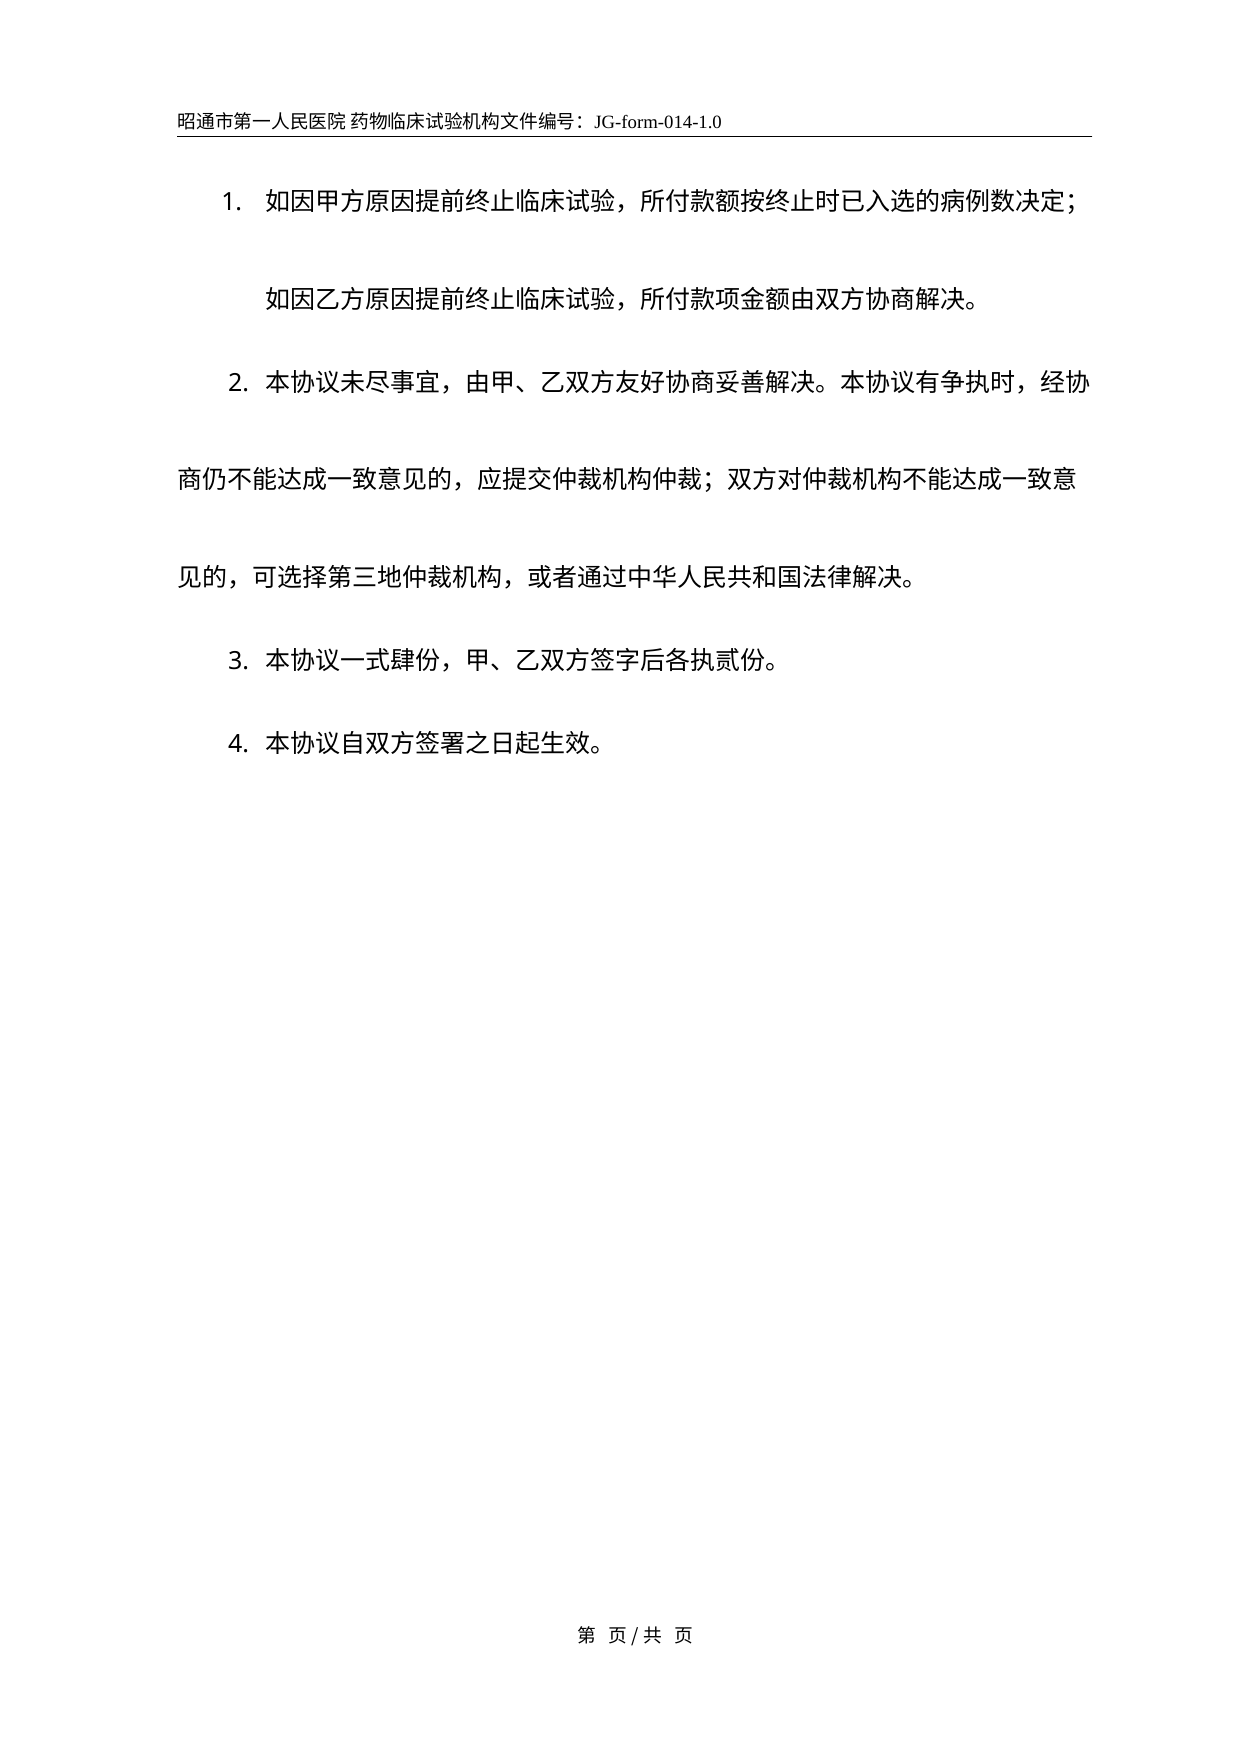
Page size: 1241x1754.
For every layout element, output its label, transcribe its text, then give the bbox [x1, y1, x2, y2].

list 本协议未尽事宜，由甲、乙双方友好协商妥善解决。本协议有争执时，经协商仍不能达成一致意见的，应提交仲裁机构仲裁；双方对仲裁机构不能达成一致意见的，可选择第三地仲裁机构，或者通过中华人民共和国法律解决。 [177, 348, 1092, 608]
list 本协议自双方签署之日起生效。 [177, 709, 1092, 774]
list 如因甲方原因提前终止临床试验，所付款额按终止时已入选的病例数决定；如因乙方原因提前终止临床试验，所付款项金额由双方协商解决。 [221, 167, 1092, 330]
list 本协议一式肆份，甲、乙双方签字后各执贰份。 [177, 626, 1092, 691]
